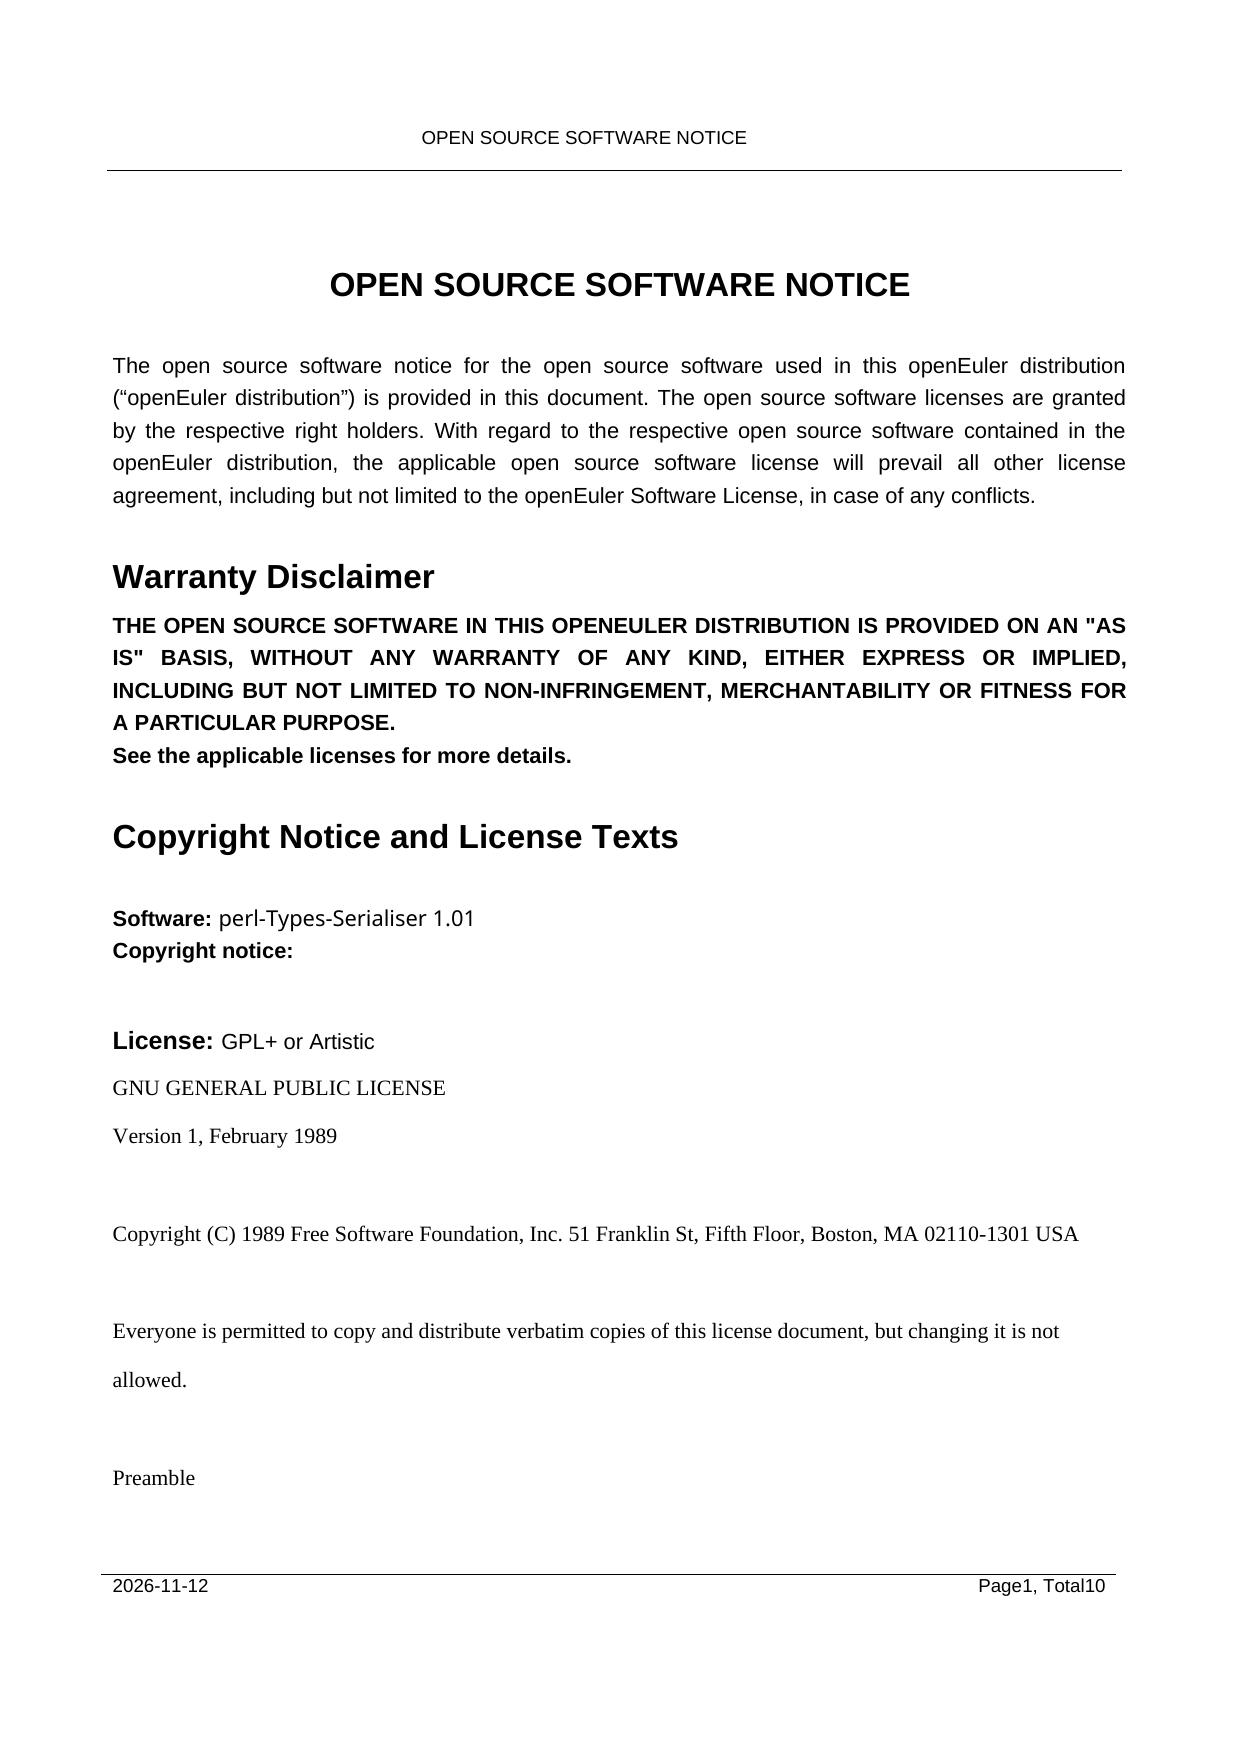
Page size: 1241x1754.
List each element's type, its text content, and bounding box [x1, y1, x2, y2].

text Warranty Disclaimer [112, 544, 1128, 609]
text Copyright Notice and License Texts [112, 804, 1128, 869]
text The open source software notice for the open source software used in this openEuler distribution (“openEuler distribution”) is provided in this document. The open source software licenses are granted by the respective right holders. With regard to the respective open source software contained in the openEuler distribution, the applicable open source software license will prevail all other license agreement, including but not limited to the openEuler Software License, in case of any conflicts. [112, 349, 1128, 511]
text License: GPL+ or Artistic [112, 1024, 1128, 1057]
text Software: perl-Types-Serialiser 1.01 [112, 901, 1128, 934]
text Copyright notice: [112, 934, 1128, 966]
text THE OPEN SOURCE SOFTWARE IN THIS OPENEULER DISTRIBUTION IS PROVIDED ON AN "AS IS" BASIS, WITHOUT ANY WARRANTY OF ANY KIND, EITHER EXPRESS OR IMPLIED, INCLUDING BUT NOT LIMITED TO NON-INFRINGEMENT, MERCHANTABILITY OR FITNESS FOR A PARTICULAR PURPOSE. See the applicable licenses for more details. [112, 609, 1128, 771]
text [112, 1071, 1128, 1493]
text OPEN SOURCE SOFTWARE NOTICE [112, 251, 1128, 316]
